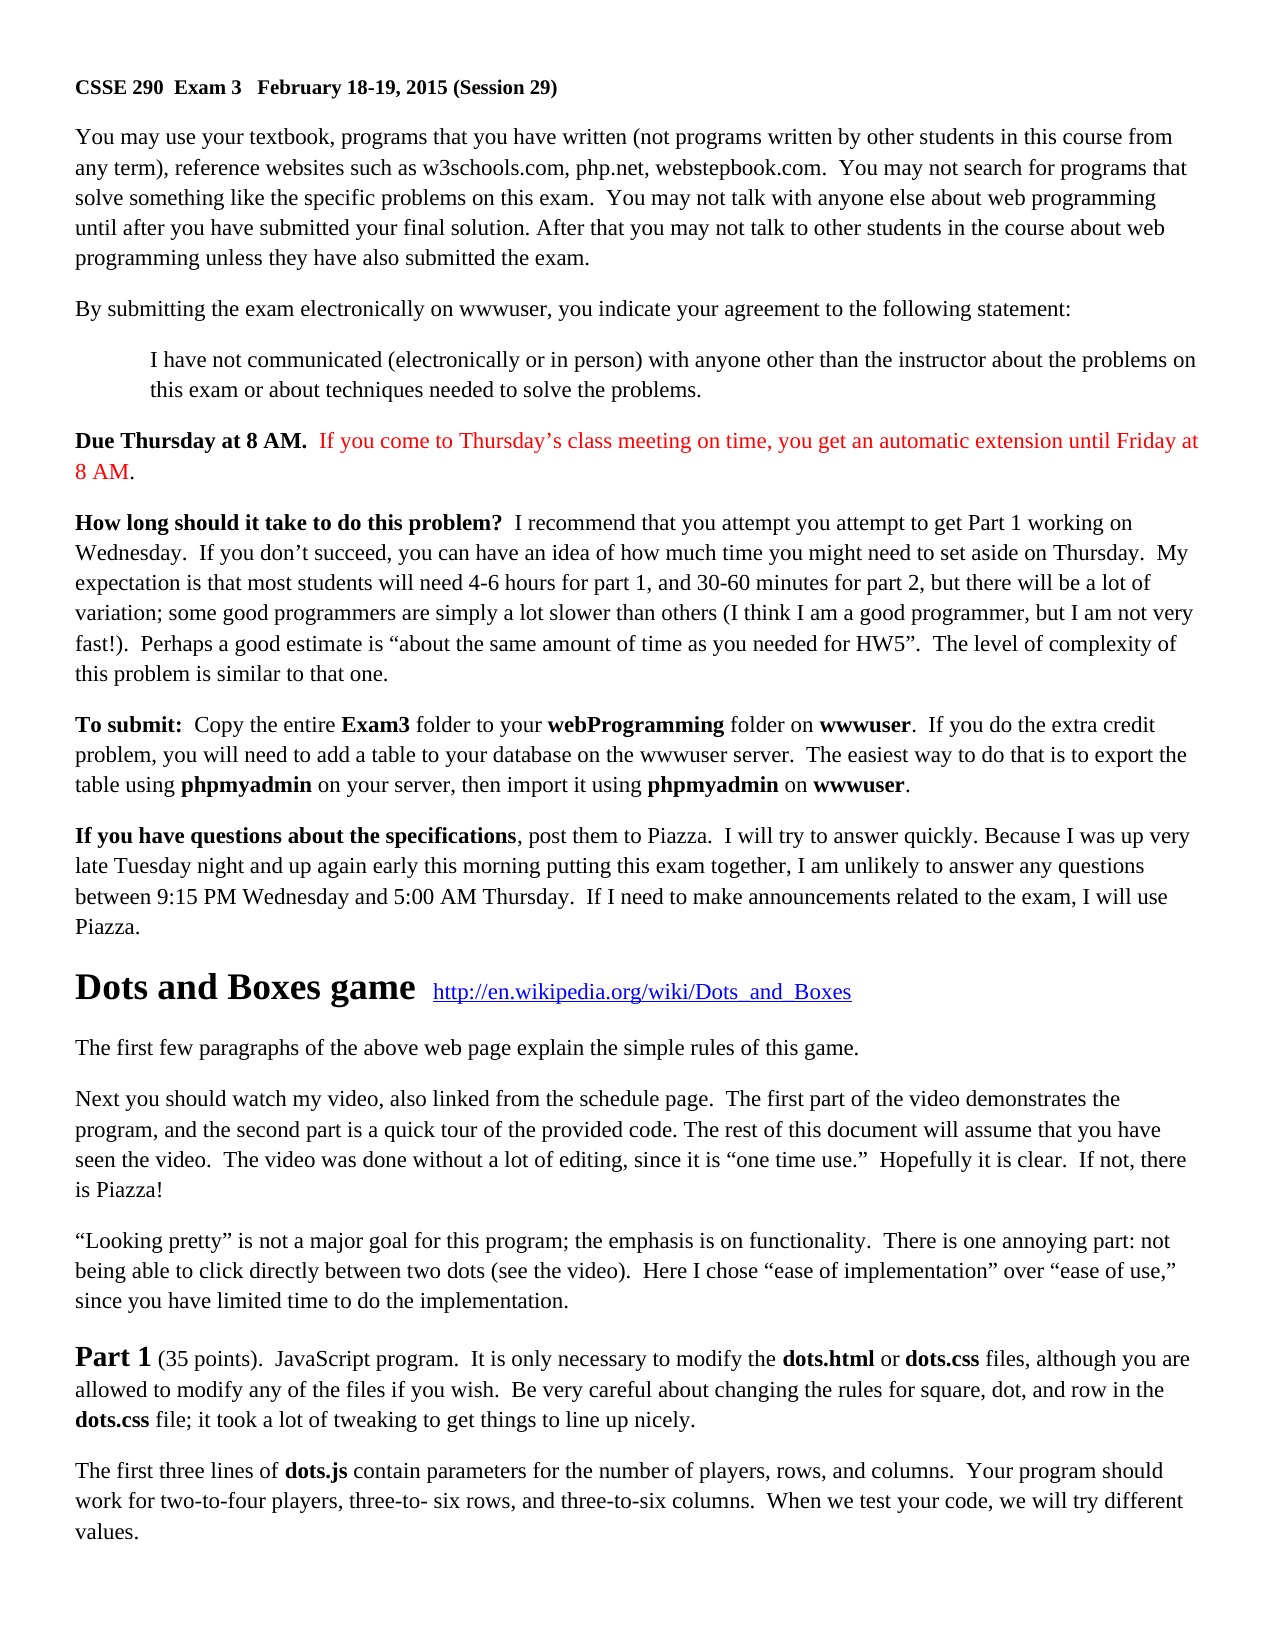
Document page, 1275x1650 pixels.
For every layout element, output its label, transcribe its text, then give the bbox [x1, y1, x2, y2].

text Dots and Boxes game http://en.wikipedia.org/wiki/Dots_and_Boxes [75, 964, 1200, 1007]
text The first three lines of dots.js contain parameters for the number of players, rows, and columns. Your program should work for two-to-four players, three-to- six rows, and three-to-six columns. When we test your code, we will try different values. [75, 1457, 1200, 1544]
text I have not communicated (electronically or in person) with anyone other than the instructor about the problems on this exam or about techniques needed to solve the problems. [150, 346, 1200, 403]
text CSSE 290 Exam 3 February 18-19, 2015 (Session 29) [75, 75, 1200, 99]
text “Looking pretty” is not a major goal for this program; the emphasis is on functionality. There is one annoying part: not being able to click directly between two dots (see the video). Here I chose “ease of implementation” over “ease of use,” since you have limited time to do the implementation. [75, 1227, 1200, 1314]
text Due Thursday at 8 AM. If you come to Thursday’s class meeting on time, you get an automatic extension until Friday at 8 AM. [75, 428, 1200, 484]
text To submit: Copy the entire Exam3 folder to your webProgramming folder on wwwuser. If you do the extra credit problem, you will need to add a table to your database on the wwwuser server. The easiest way to do that is to export the table using phpmyadmin on your server, then import it using phpmyadmin on wwwuser. [75, 711, 1200, 798]
text Part 1 (35 points). JavaScript program. It is only necessary to modify the dots.html or dots.css files, although you are allowed to modify any of the files if you wish. Be very careful about changing the rules for square, dot, and row in the dots.css file; it took a lot of tweaking to get things to line up nicely. [75, 1339, 1200, 1433]
text How long should it take to do this problem? I recommend that you attempt you attempt to get Part 1 working on Wednesday. If you don’t succeed, you can have an idea of how much time you might need to set aside on Thursday. My expectation is that most students will need 4-6 hours for part 1, and 30-60 minutes for part 2, but there will be a lot of variation; some good programmers are simply a lot slower than others (I think I am a good programmer, but I am not very fast!). Perhaps a good estimate is “about the same amount of time as you needed for HW5”. The level of complexity of this problem is similar to that one. [75, 509, 1200, 686]
text Next you should watch my video, also linked from the schedule page. The first part of the video demonstrates the program, and the second part is a quick tour of the provided code. The rest of this document will assume that you have seen the video. The video was done without a lot of editing, since it is “one time use.” Hopefully it is clear. If not, there is Piazza! [75, 1086, 1200, 1202]
text You may use your textbook, programs that you have written (not programs written by other students in this course from any term), reference websites such as w3schools.com, php.net, webstepbook.com. You may not search for programs that solve something like the specific problems on this exam. You may not talk with anyone else about web programming until after you have submitted your final solution. After that you may not talk to other students in the course about web programming unless they have also submitted the exam. [75, 123, 1200, 271]
text The first few paragraphs of the above web page explain the simple rules of this game. [75, 1034, 1200, 1061]
text By submitting the exam electronically on wwwuser, you indicate your agreement to the following statement: [75, 295, 1200, 322]
text If you have questions about the specifications, post them to Piazza. I will try to answer quickly. Because I was up very late Tuesday night and up again early this morning putting this exam together, I am unlikely to answer any questions between 9:15 PM Wednesday and 5:00 AM Thursday. If I need to make announcements related to the exam, I will use Piazza. [75, 822, 1200, 939]
